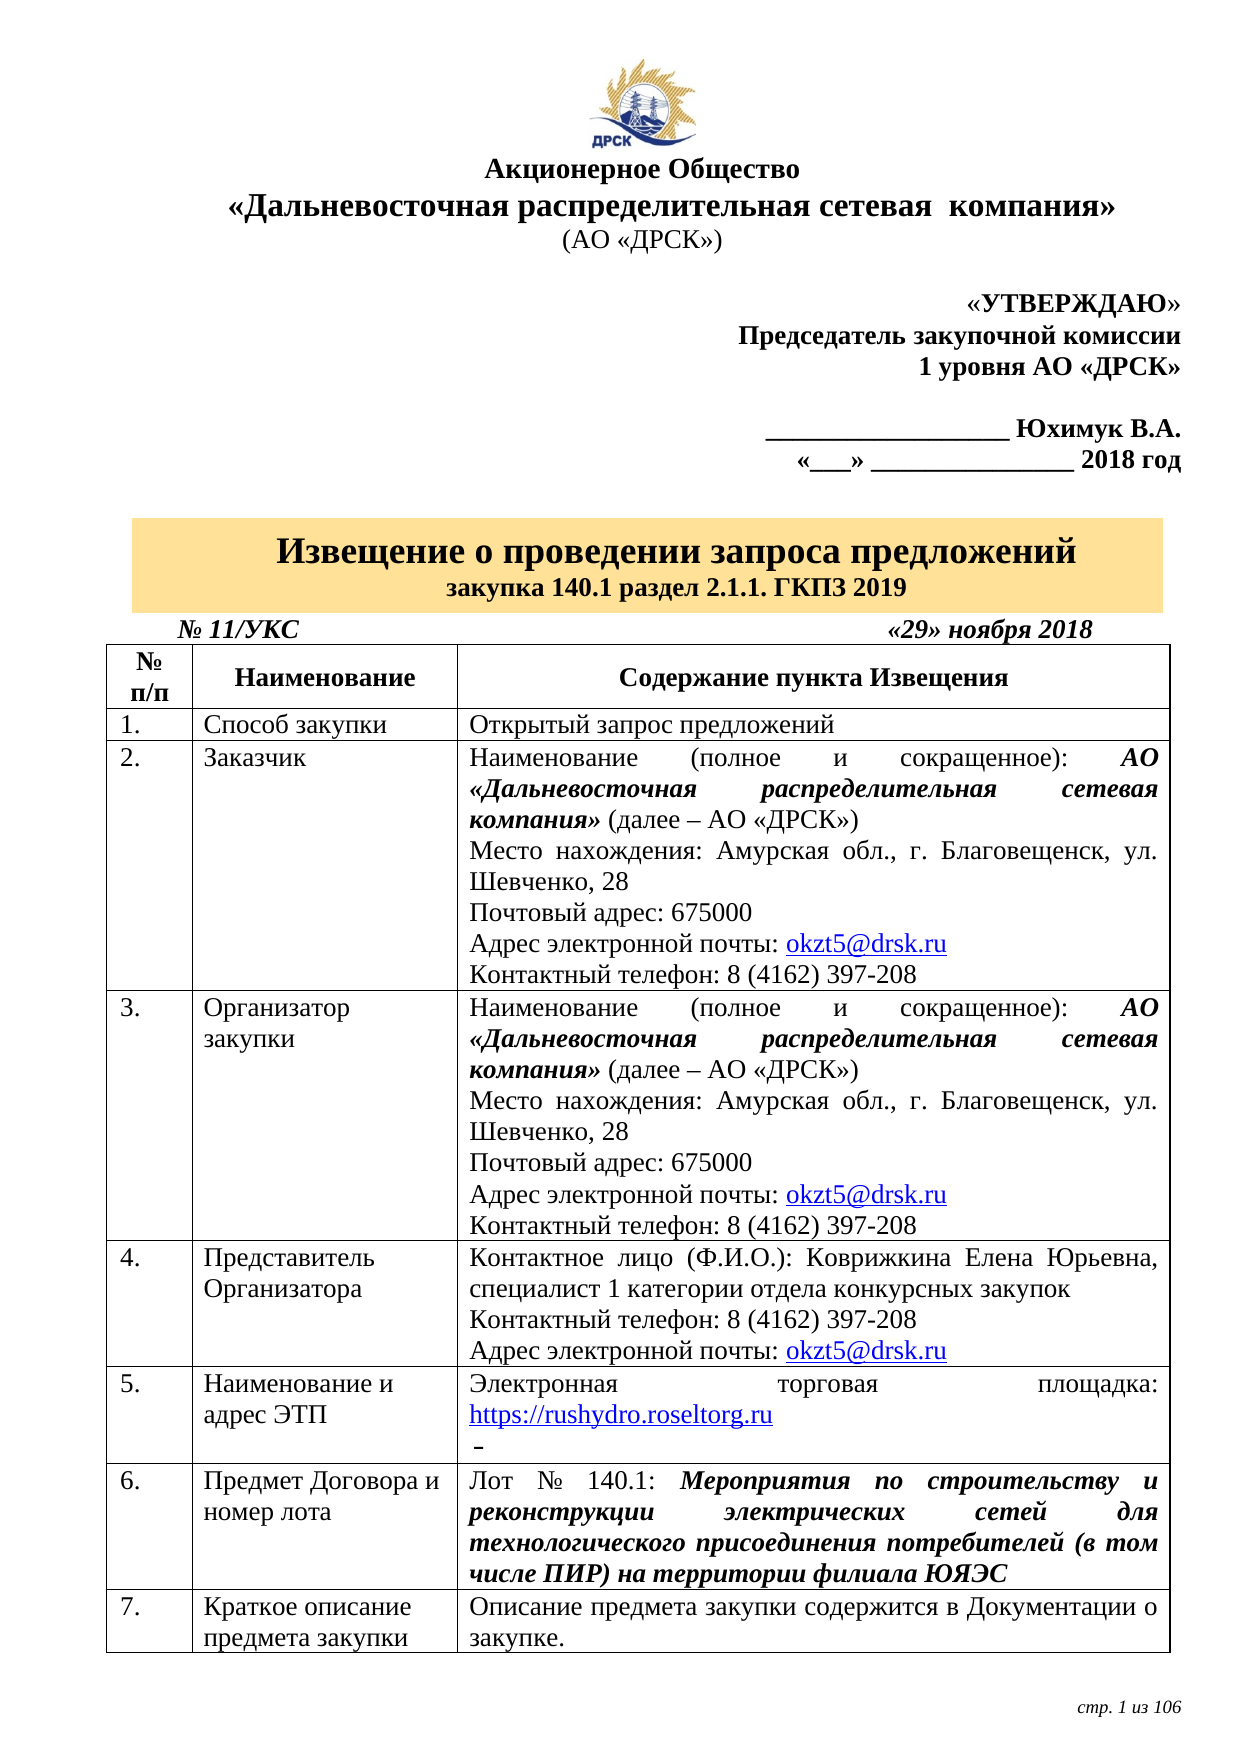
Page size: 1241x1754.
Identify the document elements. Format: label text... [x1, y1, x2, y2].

table_header Извещение о проведении запроса предложений закупка 140.1 раздел 2.1.1. ГКПЗ 2019 [132, 518, 1163, 613]
table_cell Заказчик [193, 741, 457, 990]
text __________________ Юхимук В.А. [575, 412, 1181, 443]
table_cell Организатор закупки [193, 991, 457, 1240]
table_header Содержание пункта Извещения [458, 645, 1169, 707]
picture [588, 59, 697, 152]
table_cell Способ закупки [193, 709, 457, 739]
text Председатель закупочной комиссии [575, 319, 1181, 350]
table_cell [107, 709, 192, 739]
table_cell Контактное лицо (Ф.И.О.): Коврижкина Елена Юрьевна, специалист 1 категории отдела конкурсных закупок Контактный телефон: 8 (4162) 397-208 Адрес электронной почты: okzt5@drsk.ru [458, 1241, 1169, 1366]
table_cell [107, 1590, 192, 1652]
table_cell [107, 1464, 192, 1589]
table_cell Наименование и адрес ЭТП [193, 1367, 457, 1463]
text (АО «ДРСК») [118, 223, 1166, 254]
text «Дальневосточная распределительная сетевая компания» [118, 185, 1166, 223]
table_header «29» ноября 2018 [605, 613, 1104, 644]
table_cell Электронная торговая площадка: https://rushydro.roseltorg.ru [458, 1367, 1169, 1463]
table_cell [107, 1367, 192, 1463]
table_header № 11/УКС [107, 613, 605, 644]
table_header Наименование [193, 645, 457, 707]
table_cell [107, 991, 192, 1240]
table_cell Краткое описание предмета закупки [193, 1590, 457, 1652]
table_header № п/п [107, 645, 192, 707]
text «УТВЕРЖДАЮ» [604, 285, 1181, 319]
table_cell Открытый запрос предложений [458, 709, 1169, 739]
table_cell Описание предмета закупки содержится в Документации о закупке. [458, 1590, 1169, 1652]
text 1 уровня АО «ДРСК» [575, 350, 1181, 381]
table_cell Наименование (полное и сокращенное): АО «Дальневосточная распределительная сетевая компания» (далее – АО «ДРСК») Место нахождения: Амурская обл., г. Благовещенск, ул. Шевченко, 28 Почтовый адрес: 675000 Адрес электронной почты: okzt5@drsk.ru Контактный телефон: 8 (4162) 397-208 [458, 741, 1169, 990]
table_cell Наименование (полное и сокращенное): АО «Дальневосточная распределительная сетевая компания» (далее – АО «ДРСК») Место нахождения: Амурская обл., г. Благовещенск, ул. Шевченко, 28 Почтовый адрес: 675000 Адрес электронной почты: okzt5@drsk.ru Контактный телефон: 8 (4162) 397-208 [458, 991, 1169, 1240]
table_cell Представитель Организатора [193, 1241, 457, 1366]
text «___» _______________ 2018 год [118, 443, 1181, 475]
table_cell [107, 1241, 192, 1366]
table_cell Лот № 140.1: Мероприятия по строительству и реконструкции электрических сетей для технологического присоединения потребителей (в том числе ПИР) на территории филиала ЮЯЭС [458, 1464, 1169, 1589]
table_cell Предмет Договора и номер лота [193, 1464, 457, 1589]
table_cell [107, 741, 192, 990]
text Акционерное Общество [118, 151, 1166, 185]
